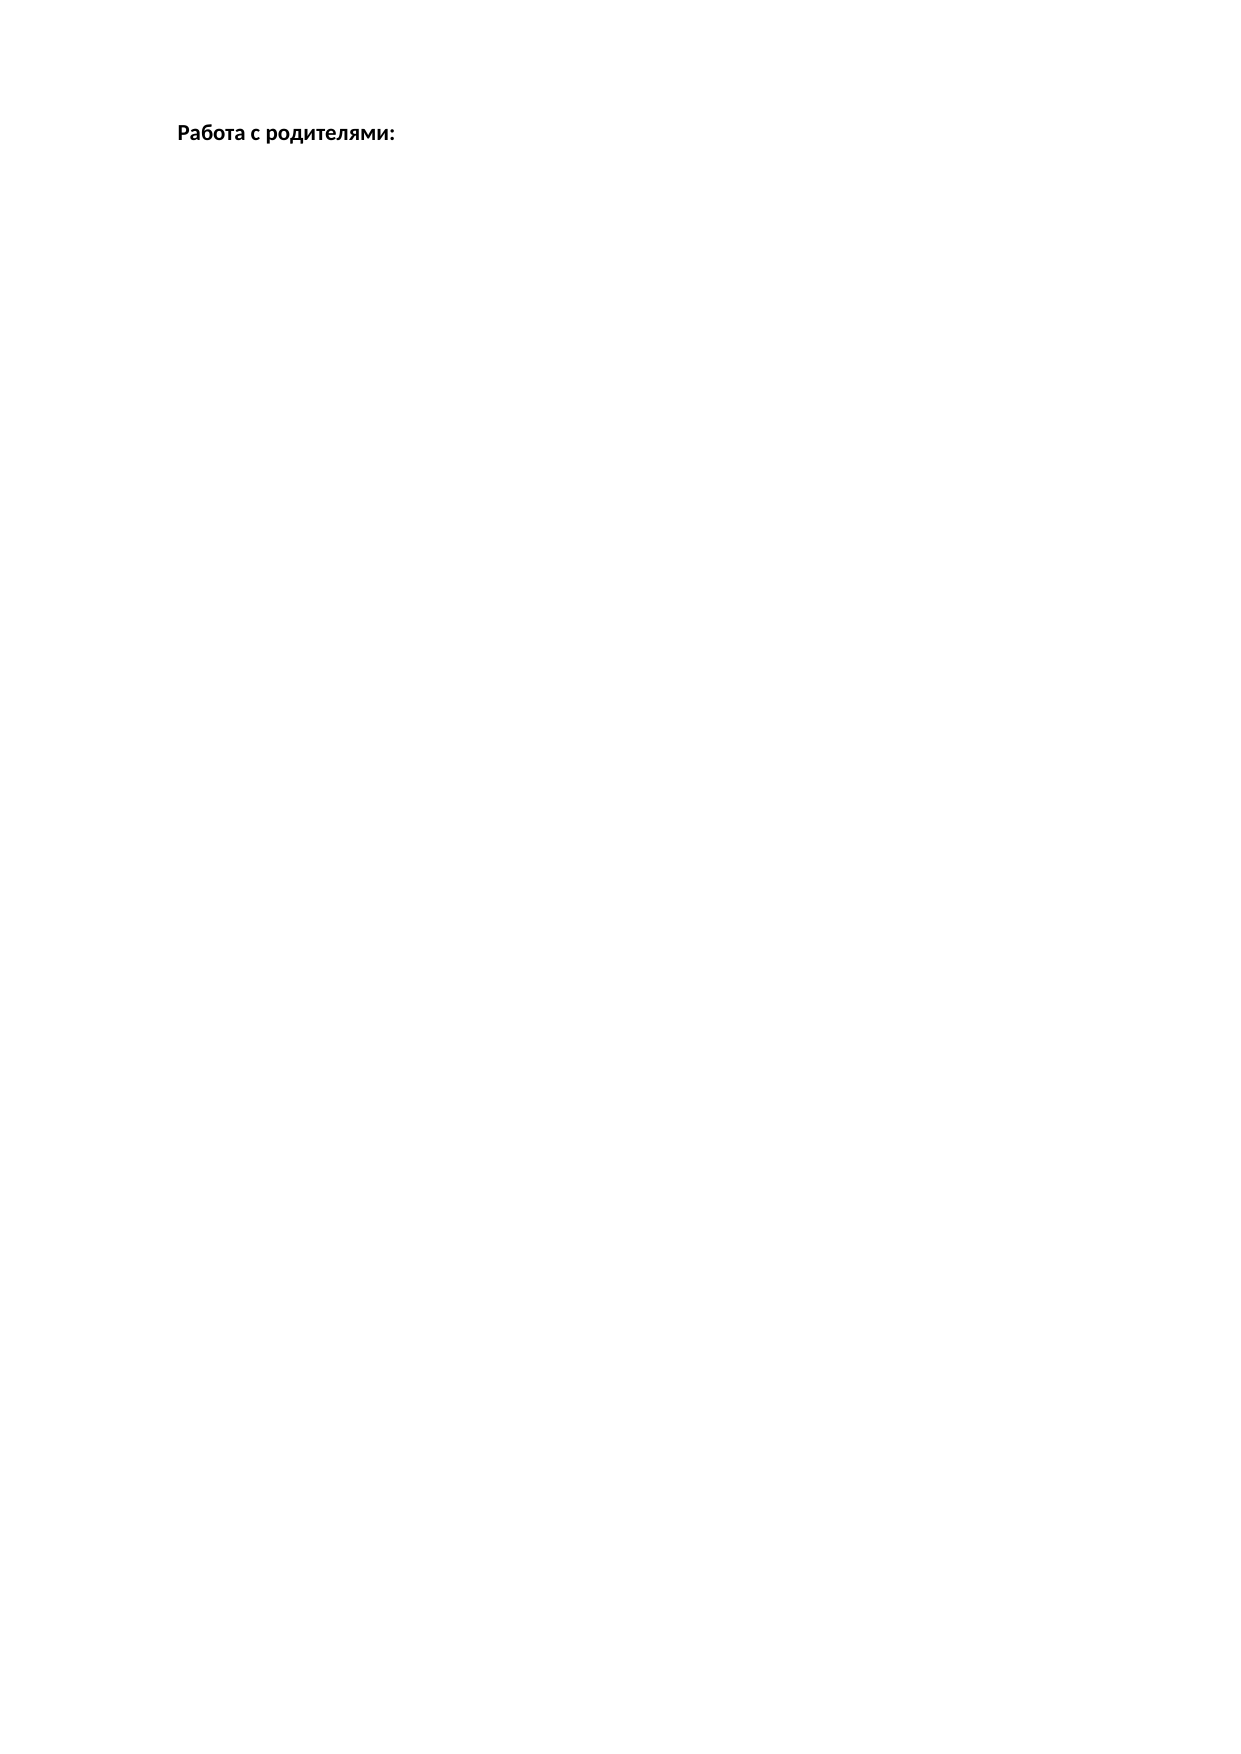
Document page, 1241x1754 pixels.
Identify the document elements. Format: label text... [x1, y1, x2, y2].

text Работа с родителями: [177, 118, 1152, 146]
